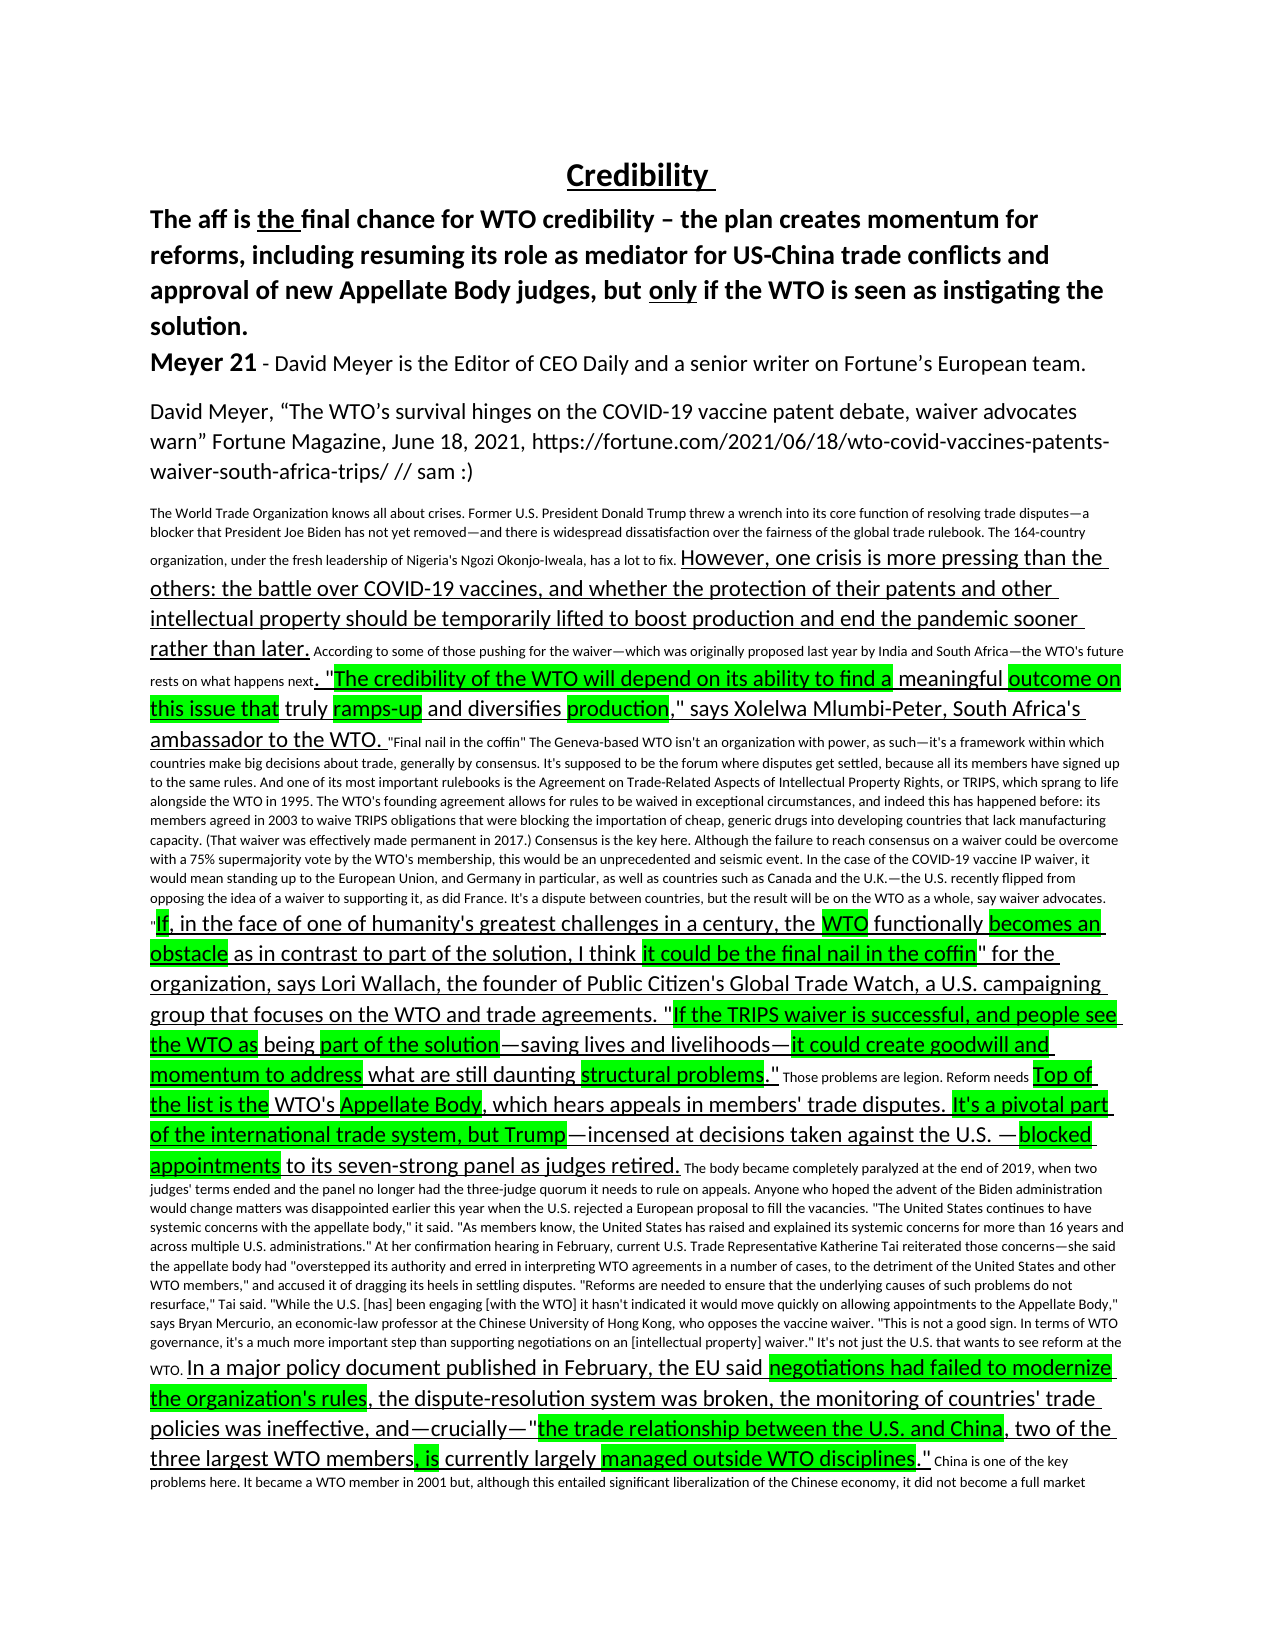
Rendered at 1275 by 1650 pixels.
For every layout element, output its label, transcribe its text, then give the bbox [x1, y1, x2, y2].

subtitle The aff is the final chance for WTO credibility – the plan creates momentum for reforms, including resuming its role as mediator for US-China trade conflicts and approval of new Appellate Body judges, but only if the WTO is seen as instigating the solution. [150, 202, 1125, 342]
subtitle Credibility [150, 154, 1125, 195]
text Meyer 21 - David Meyer is the Editor of CEO Daily and a senior writer on Fortune’s European team. [150, 345, 1125, 378]
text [150, 504, 1125, 1491]
text David Meyer, “The WTO’s survival hinges on the COVID-19 vaccine patent debate, waiver advocates warn” Fortune Magazine, June 18, 2021, https://fortune.com/2021/06/18/wto-covid-vaccines-patents-waiver-south-africa-trips/ // sam :) [150, 397, 1125, 486]
